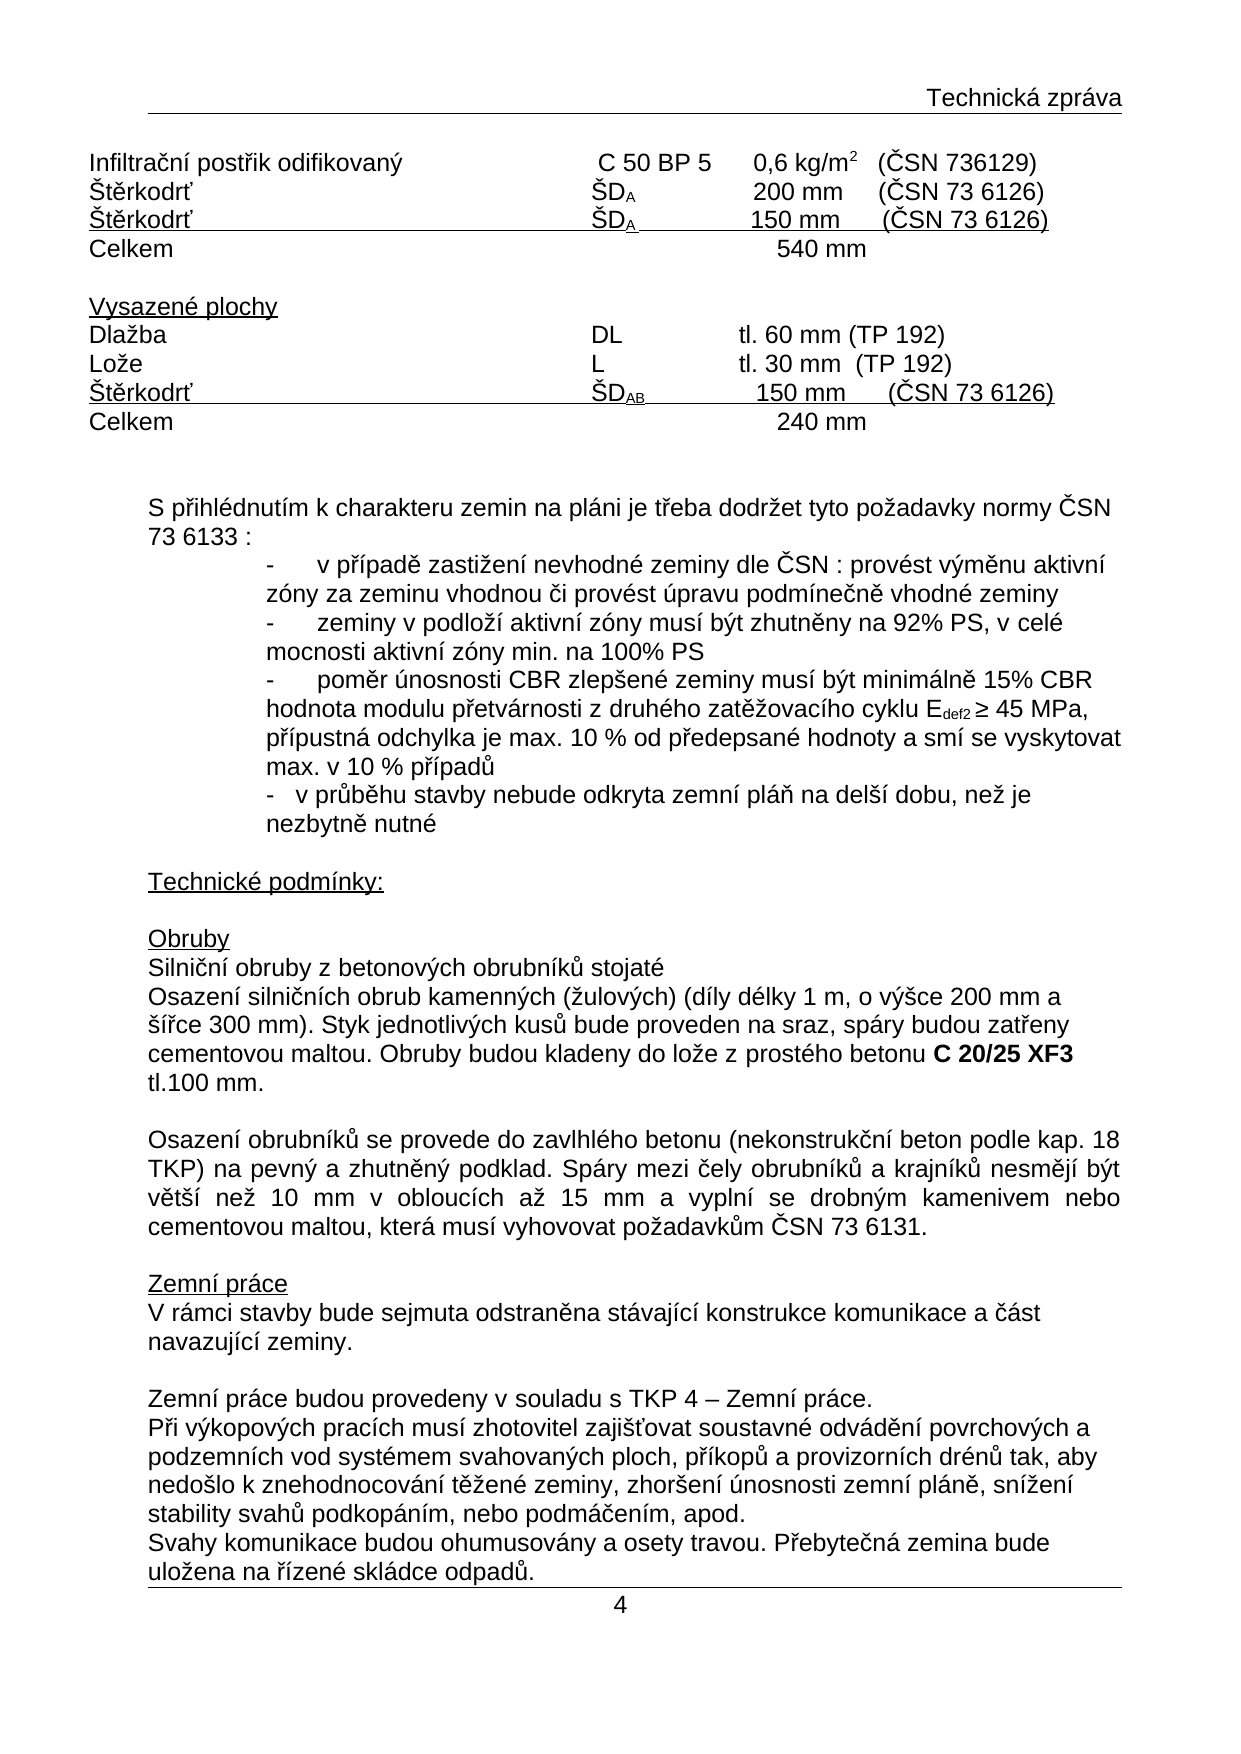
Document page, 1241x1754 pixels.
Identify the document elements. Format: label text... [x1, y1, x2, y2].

text S přihlédnutím k charakteru zemin na pláni je třeba dodržet tyto požadavky normy ČSN 73 6133 : [148, 493, 1122, 550]
text Silniční obruby z betonových obrubníků stojaté [148, 953, 1122, 981]
list poměr únosnosti CBR zlepšené zeminy musí být minimálně 15% CBR [266, 665, 1122, 694]
text Celkem 540 mm [89, 234, 1122, 263]
text Zemní práce [148, 1269, 1122, 1298]
text Dlažba DL tl. 60 mm (TP 192) [89, 320, 1122, 349]
text - v průběhu stavby nebude odkryta zemní pláň na delší dobu, než je nezbytně nutné [266, 780, 1122, 838]
text Štěrkodrť ŠDA 200 mm (ČSN 73 6126) [89, 176, 1122, 205]
text Celkem 240 mm [89, 406, 1122, 435]
text Osazení obrubníků se provede do zavlhlého betonu (nekonstrukční beton podle kap. 18 TKP) na pevný a zhutněný podklad. Spáry mezi čely obrubníků a krajníků nesmějí být větší než 10 mm v obloucích až 15 mm a vyplní se drobným kamenivem nebo cementovou maltou, která musí vyhovovat požadavkům ČSN 73 6131. [148, 1125, 1122, 1240]
list zeminy v podloží aktivní zóny musí být zhutněny na 92% PS, v celé mocnosti aktivní zóny min. na 100% PS [266, 608, 1122, 665]
text Při výkopových pracích musí zhotovitel zajišťovat soustavné odvádění povrchových a podzemních vod systémem svahovaných ploch, příkopů a provizorních drénů tak, aby nedošlo k znehodnocování těžené zeminy, zhoršení únosnosti zemní pláně, snížení stability svahů podkopáním, nebo podmáčením, apod. [148, 1413, 1122, 1528]
text V rámci stavby bude sejmuta odstraněna stávající konstrukce komunikace a část navazující zeminy. [148, 1298, 1122, 1355]
text Osazení silničních obrub kamenných (žulových) (díly délky 1 m, o výšce 200 mm a šířce 300 mm). Styk jednotlivých kusů bude proveden na sraz, spáry budou zatřeny cementovou maltou. Obruby budou kladeny do lože z prostého betonu C 20/25 XF3 tl.100 mm. [148, 981, 1122, 1096]
text Štěrkodrť ŠDA 150 mm (ČSN 73 6126) [89, 205, 1122, 234]
text Svahy komunikace budou ohumusovány a osety travou. Přebytečná zemina bude uložena na řízené skládce odpadů. [148, 1528, 1122, 1585]
text Štěrkodrť ŠDAB 150 mm (ČSN 73 6126) [89, 378, 1122, 406]
text Infiltrační postřik odifikovaný C 50 BP 5 0,6 kg/m2 (ČSN 736129) [89, 148, 1122, 176]
text Obruby [148, 924, 1122, 953]
text hodnota modulu přetvárnosti z druhého zatěžovacího cyklu Edef2 ≥ 45 MPa, přípustná odchylka je max. 10 % od předepsané hodnoty a smí se vyskytovat max. v 10 % případů [266, 694, 1122, 780]
text Lože L tl. 30 mm (TP 192) [89, 349, 1122, 378]
text Vysazené plochy [89, 291, 1122, 320]
text Technické podmínky: [148, 866, 1122, 895]
text Zemní práce budou provedeny v souladu s TKP 4 – Zemní práce. [148, 1384, 1122, 1413]
list v případě zastižení nevhodné zeminy dle ČSN : provést výměnu aktivní zóny za zeminu vhodnou či provést úpravu podmínečně vhodné zeminy [266, 550, 1122, 608]
